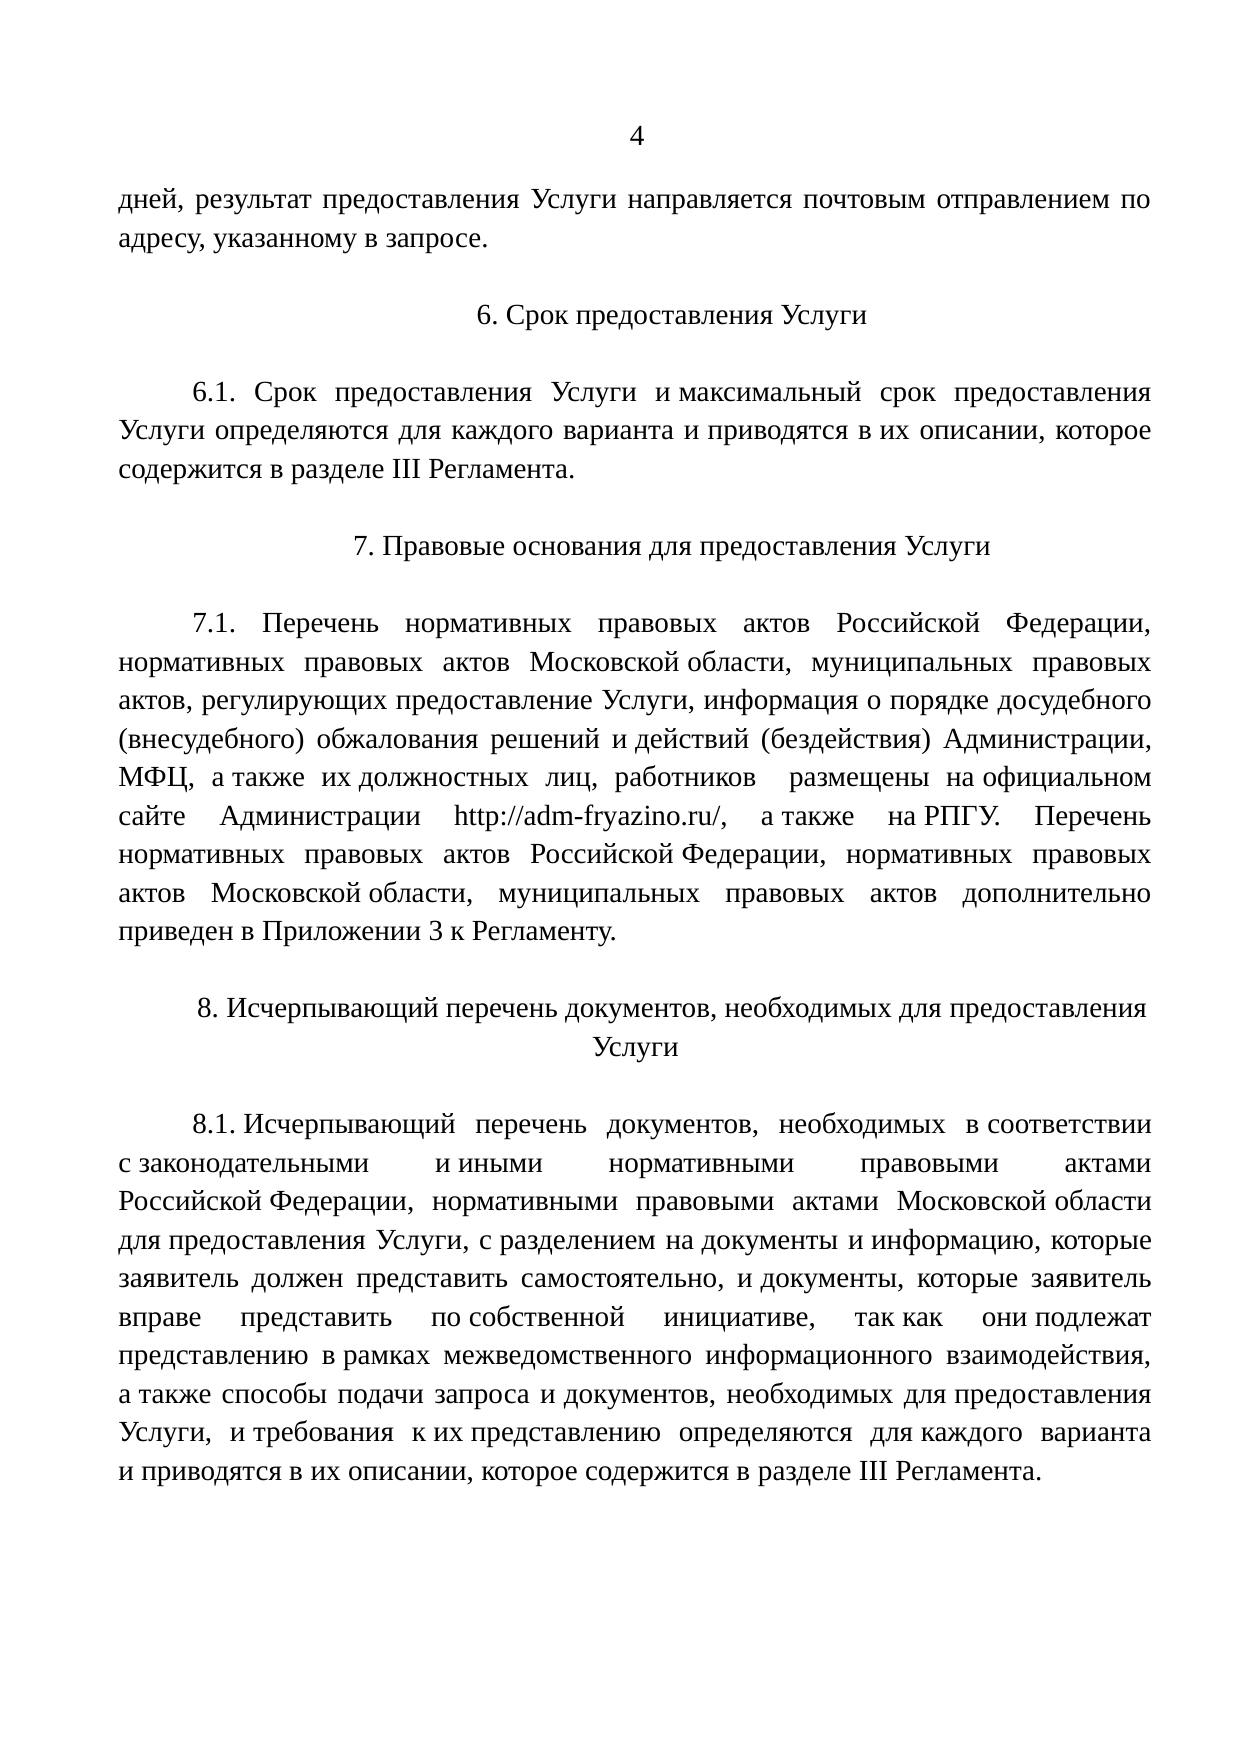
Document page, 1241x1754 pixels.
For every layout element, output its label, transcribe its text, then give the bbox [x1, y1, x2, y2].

subtitle 6. Срок предоставления Услуги [118, 297, 1152, 330]
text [118, 181, 1152, 253]
text 7.1. Перечень нормативных правовых актов Российской Федерации, нормативных правовых актов Московской области, муниципальных правовых актов, регулирующих предоставление Услуги, информация о порядке досудебного (внесудебного) обжалования решений и действий (бездействия) Администрации, МФЦ, а также их должностных лиц, работников размещены на официальном сайте Администрации http://adm-fryazino.ru/, а также на РПГУ. Перечень нормативных правовых актов Российской Федерации, нормативных правовых актов Московской области, муниципальных правовых актов дополнительно приведен в Приложении 3 к Регламенту. [118, 605, 1152, 947]
subtitle 8. Исчерпывающий перечень документов, необходимых для предоставления Услуги [118, 991, 1152, 1063]
text 6.1. Срок предоставления Услуги и максимальный срок предоставления Услуги определяются для каждого варианта и приводятся в их описании, которое содержится в разделе III Регламента. [118, 374, 1152, 484]
subtitle 7. Правовые основания для предоставления Услуги [118, 528, 1152, 562]
text 8.1. Исчерпывающий перечень документов, необходимых в соответствии с законодательными и иными нормативными правовыми актами Российской Федерации, нормативными правовыми актами Московской области для предоставления Услуги, с разделением на документы и информацию, которые заявитель должен представить самостоятельно, и документы, которые заявитель вправе представить по собственной инициативе, так как они подлежат представлению в рамках межведомственного информационного взаимодействия, а также способы подачи запроса и документов, необходимых для предоставления Услуги, и требования к их представлению определяются для каждого варианта и приводятся в их описании, которое содержится в разделе III Регламента. [118, 1106, 1152, 1487]
